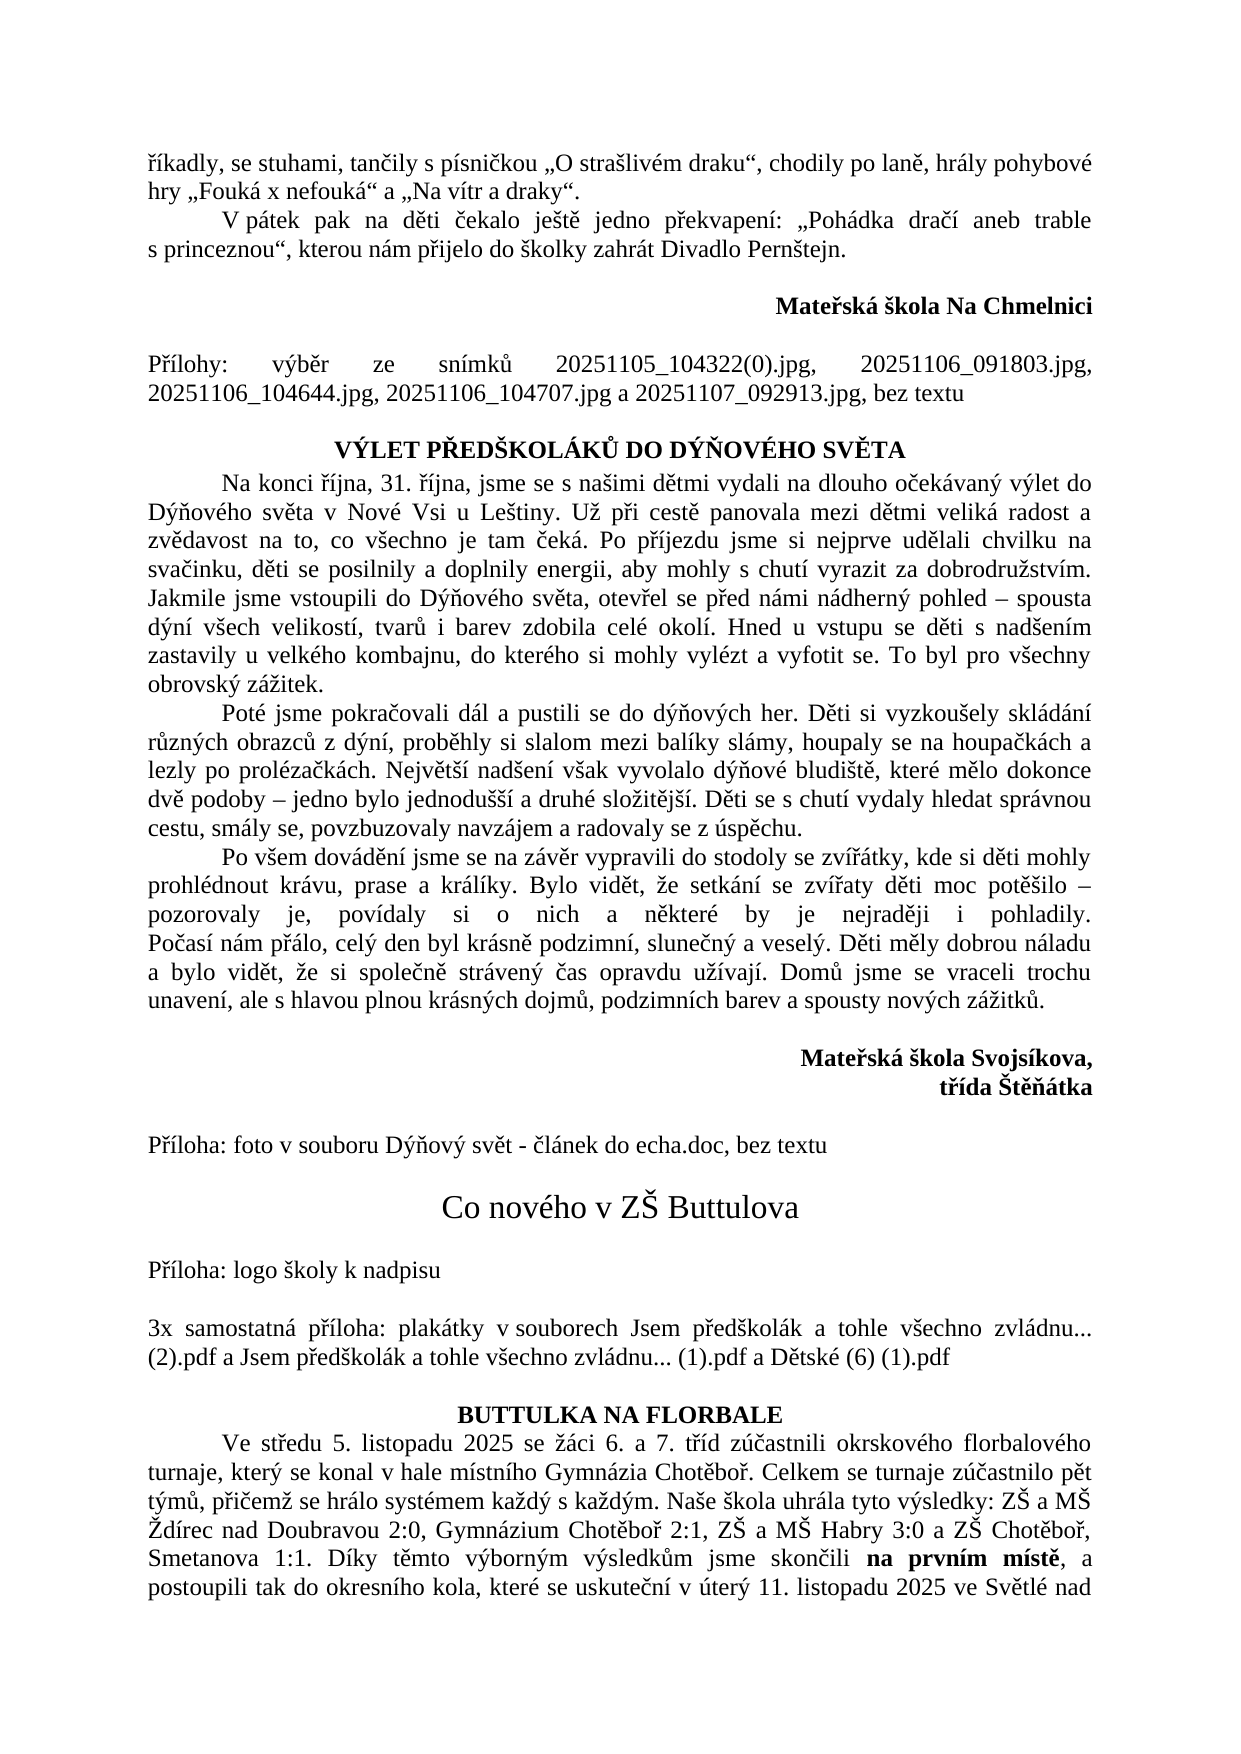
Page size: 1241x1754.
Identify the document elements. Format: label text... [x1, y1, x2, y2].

text BUTTULKA NA FLORBALE [148, 1400, 1093, 1428]
text 3x samostatná příloha: plakátky v souborech Jsem předškolák a tohle všechno zvládnu... (2).pdf a Jsem předškolák a tohle všechno zvládnu... (1).pdf a Dětské (6) (1).pdf [148, 1313, 1093, 1371]
text Přílohy: výběr ze snímků 20251105_104322(0).jpg, 20251106_091803.jpg, 20251106_104644.jpg, 20251106_104707.jpg a 20251107_092913.jpg, bez textu [148, 349, 1093, 406]
text V pátek pak na děti čekalo ještě jedno překvapení: „Pohádka dračí aneb trable s princeznou“, kterou nám přijelo do školky zahrát Divadlo Pernštejn. [148, 205, 1093, 263]
text Mateřská škola Na Chmelnici [148, 291, 1093, 320]
text Mateřská škola Svojsíkova, [148, 1043, 1093, 1072]
text Příloha: logo školy k nadpisu [148, 1255, 1093, 1284]
subtitle VÝLET PŘEDŠKOLÁKŮ DO DÝŇOVÉHO SVĚTA [148, 435, 1093, 464]
text Poté jsme pokračovali dál a pustili se do dýňových her. Děti si vyzkoušely skládání různých obrazců z dýní, proběhly si slalom mezi balíky slámy, houpaly se na houpačkách a lezly po prolézačkách. Největší nadšení však vyvolalo dýňové bludiště, které mělo dokonce dvě podoby – jedno bylo jednodušší a druhé složitější. Děti se s chutí vydaly hledat správnou cestu, smály se, povzbuzovaly navzájem a radovaly se z úspěchu. [148, 698, 1093, 842]
text Co nového v ZŠ Buttulova [148, 1188, 1093, 1226]
text Po všem dovádění jsme se na závěr vypravili do stodoly se zvířátky, kde si děti mohly prohlédnout krávu, prase a králíky. Bylo vidět, že setkání se zvířaty děti moc potěšilo – pozorovaly je, povídaly si o nich a některé by je nejraději i pohladily. Počasí nám přálo, celý den byl krásně podzimní, slunečný a veselý. Děti měly dobrou náladu a bylo vidět, že si společně strávený čas opravdu užívají. Domů jsme se vraceli trochu unavení, ale s hlavou plnou krásných dojmů, podzimních barev a spousty nových zážitků. [148, 842, 1093, 1014]
text Příloha: foto v souboru Dýňový svět - článek do echa.doc, bez textu [148, 1130, 1093, 1158]
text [148, 148, 1093, 205]
text Na konci října, 31. října, jsme se s našimi dětmi vydali na dlouho očekávaný výlet do Dýňového světa v Nové Vsi u Leštiny. Už při cestě panovala mezi dětmi veliká radost a zvědavost na to, co všechno je tam čeká. Po příjezdu jsme si nejprve udělali chvilku na svačinku, děti se posilnily a doplnily energii, aby mohly s chutí vyrazit za dobrodružstvím. Jakmile jsme vstoupili do Dýňového světa, otevřel se před námi nádherný pohled – spousta dýní všech velikostí, tvarů i barev zdobila celé okolí. Hned u vstupu se děti s nadšením zastavily u velkého kombajnu, do kterého si mohly vylézt a vyfotit se. To byl pro všechny obrovský zážitek. [148, 468, 1093, 698]
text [148, 1428, 1093, 1601]
text třída Štěňátka [148, 1072, 1093, 1101]
